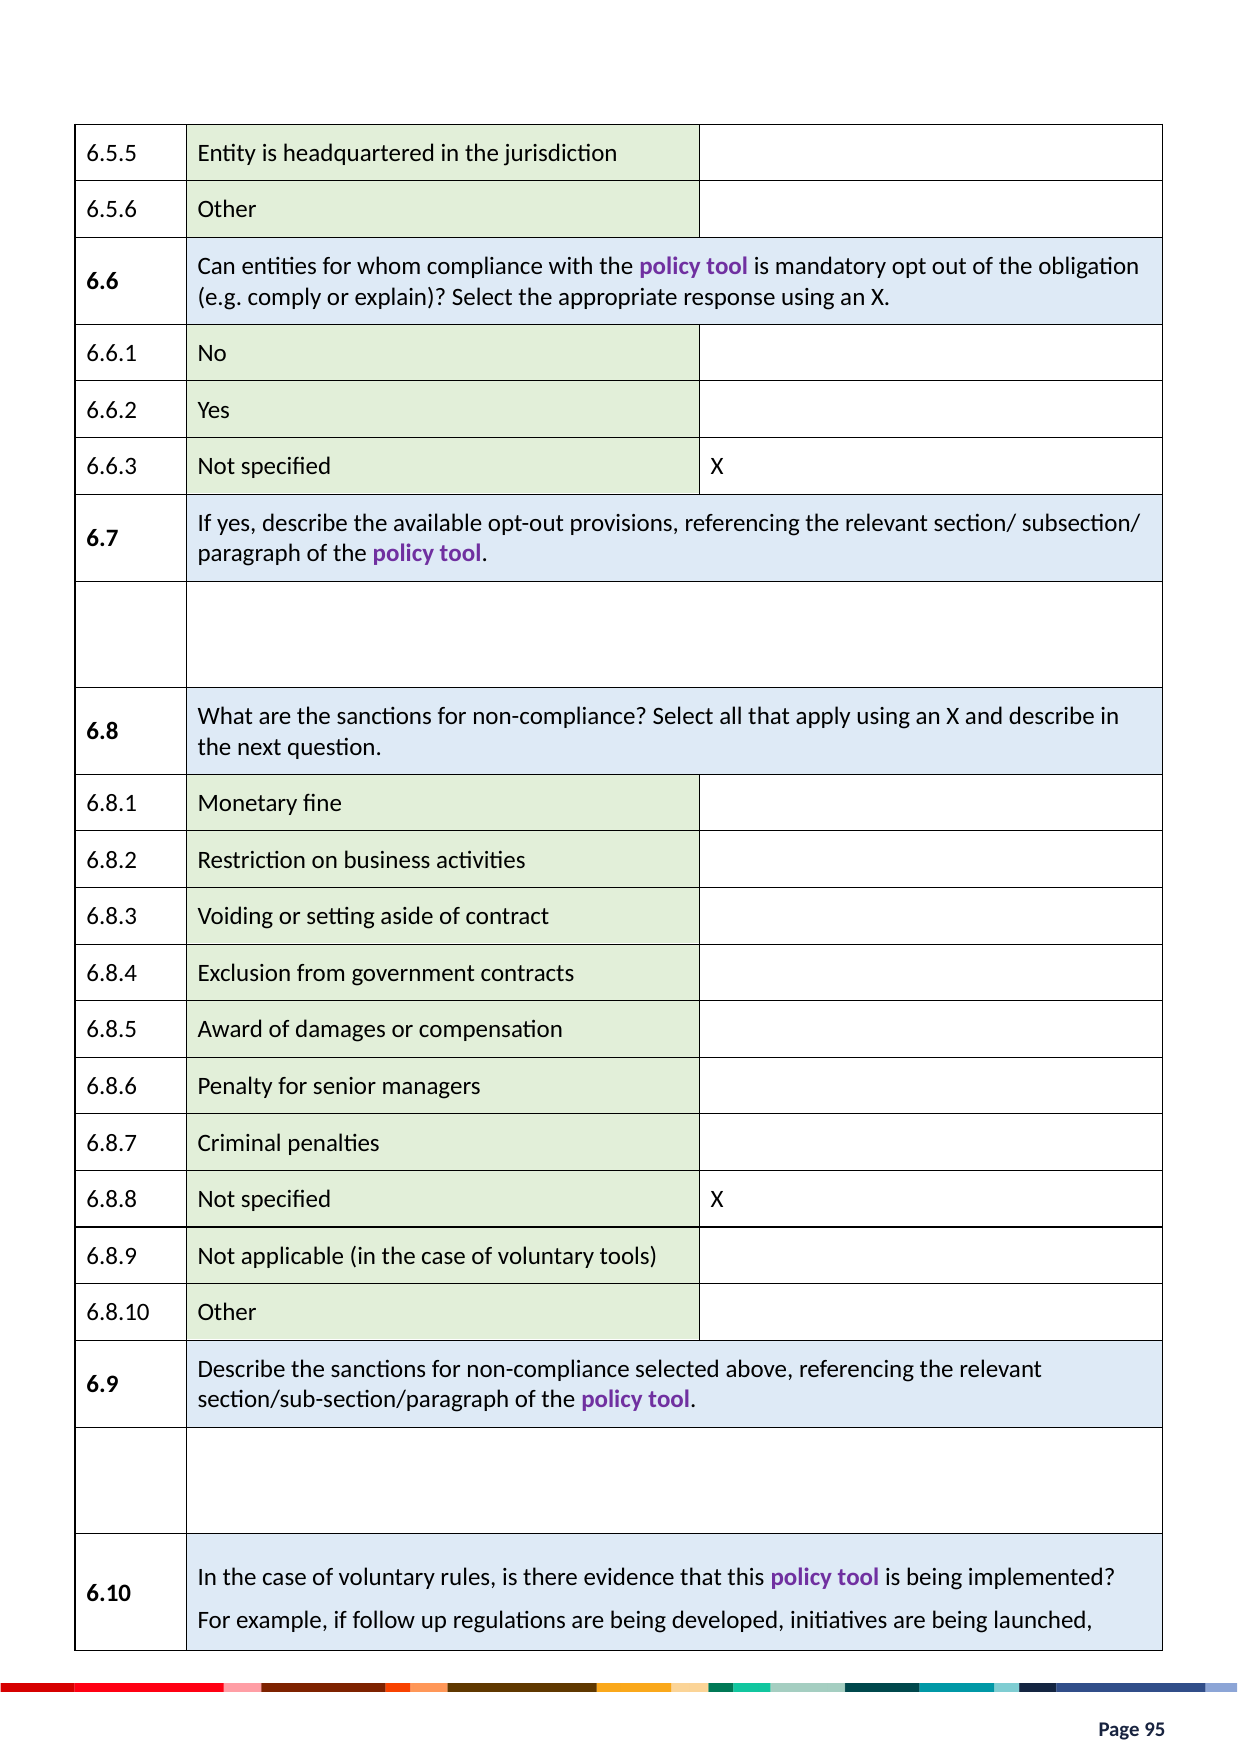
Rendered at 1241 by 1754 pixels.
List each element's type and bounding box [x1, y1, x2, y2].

picture [0, 1683, 1236, 1692]
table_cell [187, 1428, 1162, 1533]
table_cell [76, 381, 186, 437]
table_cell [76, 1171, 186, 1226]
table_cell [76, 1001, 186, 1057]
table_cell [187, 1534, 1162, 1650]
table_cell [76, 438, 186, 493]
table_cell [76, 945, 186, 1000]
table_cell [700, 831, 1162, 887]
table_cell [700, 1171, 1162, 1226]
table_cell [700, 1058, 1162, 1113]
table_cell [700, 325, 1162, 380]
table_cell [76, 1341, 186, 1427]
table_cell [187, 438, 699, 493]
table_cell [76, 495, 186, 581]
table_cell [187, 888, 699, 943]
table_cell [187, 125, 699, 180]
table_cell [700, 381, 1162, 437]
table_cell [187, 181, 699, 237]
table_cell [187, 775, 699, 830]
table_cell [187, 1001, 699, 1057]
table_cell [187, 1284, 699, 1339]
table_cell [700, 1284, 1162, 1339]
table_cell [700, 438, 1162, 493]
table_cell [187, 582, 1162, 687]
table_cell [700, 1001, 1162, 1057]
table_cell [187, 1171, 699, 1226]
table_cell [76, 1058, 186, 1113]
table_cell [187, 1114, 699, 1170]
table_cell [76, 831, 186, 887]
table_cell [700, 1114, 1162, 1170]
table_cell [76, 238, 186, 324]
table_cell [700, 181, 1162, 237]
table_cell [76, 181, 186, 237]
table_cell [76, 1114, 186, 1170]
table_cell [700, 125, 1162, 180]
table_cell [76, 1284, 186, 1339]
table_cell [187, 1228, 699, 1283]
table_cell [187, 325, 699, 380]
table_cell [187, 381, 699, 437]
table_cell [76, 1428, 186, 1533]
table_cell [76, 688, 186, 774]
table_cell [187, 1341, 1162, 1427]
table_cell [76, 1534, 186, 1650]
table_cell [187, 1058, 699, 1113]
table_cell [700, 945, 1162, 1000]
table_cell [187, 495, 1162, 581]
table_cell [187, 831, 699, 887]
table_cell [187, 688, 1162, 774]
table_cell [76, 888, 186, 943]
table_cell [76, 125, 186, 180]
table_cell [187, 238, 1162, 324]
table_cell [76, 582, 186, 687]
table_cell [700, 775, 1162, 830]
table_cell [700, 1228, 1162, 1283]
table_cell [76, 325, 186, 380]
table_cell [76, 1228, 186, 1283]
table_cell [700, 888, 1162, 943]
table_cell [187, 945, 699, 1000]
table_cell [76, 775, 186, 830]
